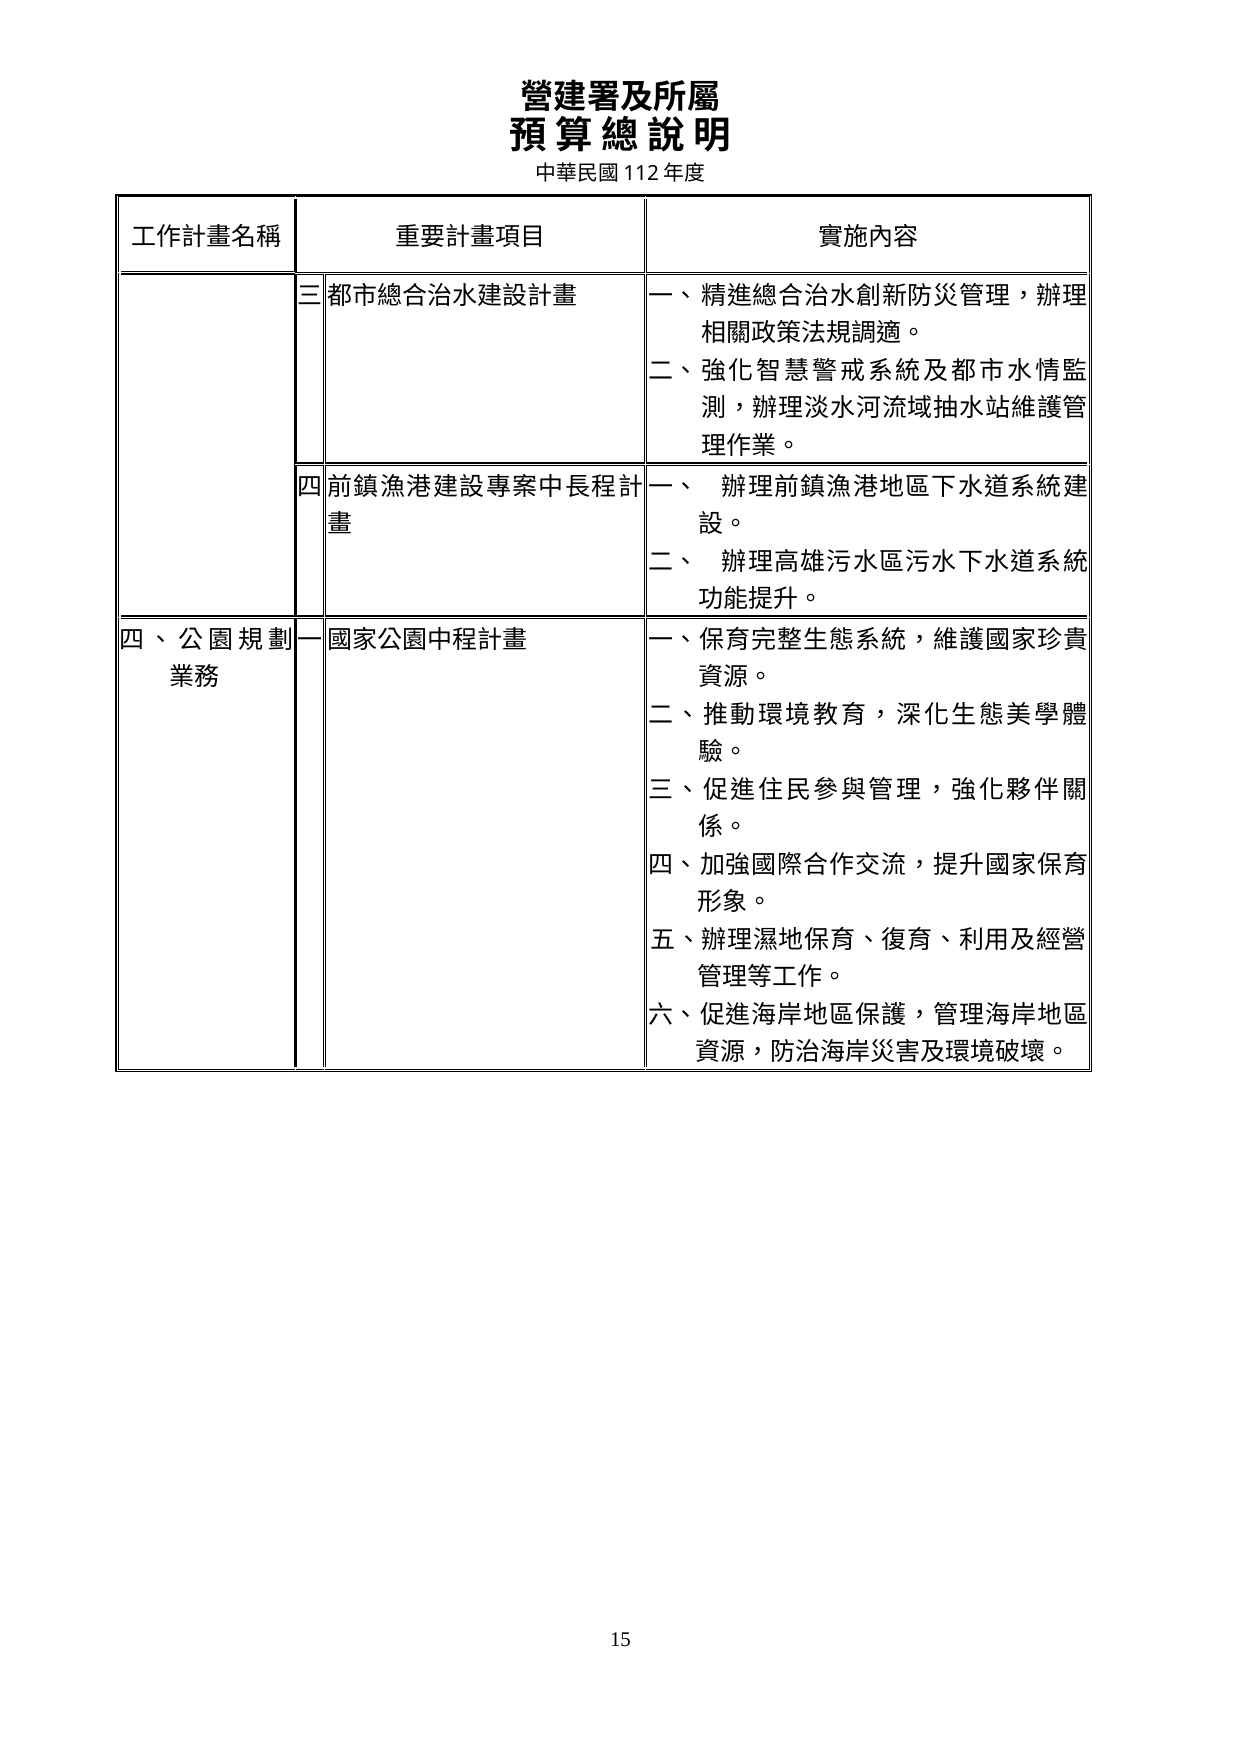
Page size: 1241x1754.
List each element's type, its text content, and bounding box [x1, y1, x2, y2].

table_cell 一、保育完整生態系統，維護國家珍貴資源。 二、推動環境教育，深化生態美學體驗。 三、促進住民參與管理，強化夥伴關係。 四、加強國際合作交流，提升國家保育形象。 五、辦理濕地保育、復育、利用及經營管理等工作。 六、促進海岸地區保護，管理海岸地區資源，防治海岸災害及環境破壞。 [646, 615, 1089, 1069]
table_header 實施內容 [646, 197, 1089, 271]
table_cell 四、公園規劃業務 [119, 615, 295, 1069]
table_cell 三 [297, 275, 323, 462]
table_cell 四 [297, 466, 323, 615]
table_cell 都市總合治水建設計畫 [326, 275, 644, 462]
table_cell 一 [295, 619, 325, 1069]
table_cell 國家公園中程計畫 [325, 619, 646, 1069]
table_cell 前鎮漁港建設專案中長程計畫 [326, 466, 644, 615]
table_cell 精進總合治水創新防災管理，辦理相關政策法規調適。 強化智慧警戒系統及都市水情監測，辦理淡水河流域抽水站維護管理作業。 [647, 271, 1089, 462]
table_cell 辦理前鎮漁港地區下水道系統建設。 辦理高雄污水區污水下水道系統功能提升。 [647, 462, 1089, 615]
table_header 工作計畫名稱 [119, 197, 295, 271]
table_header 重要計畫項目 [295, 197, 646, 271]
